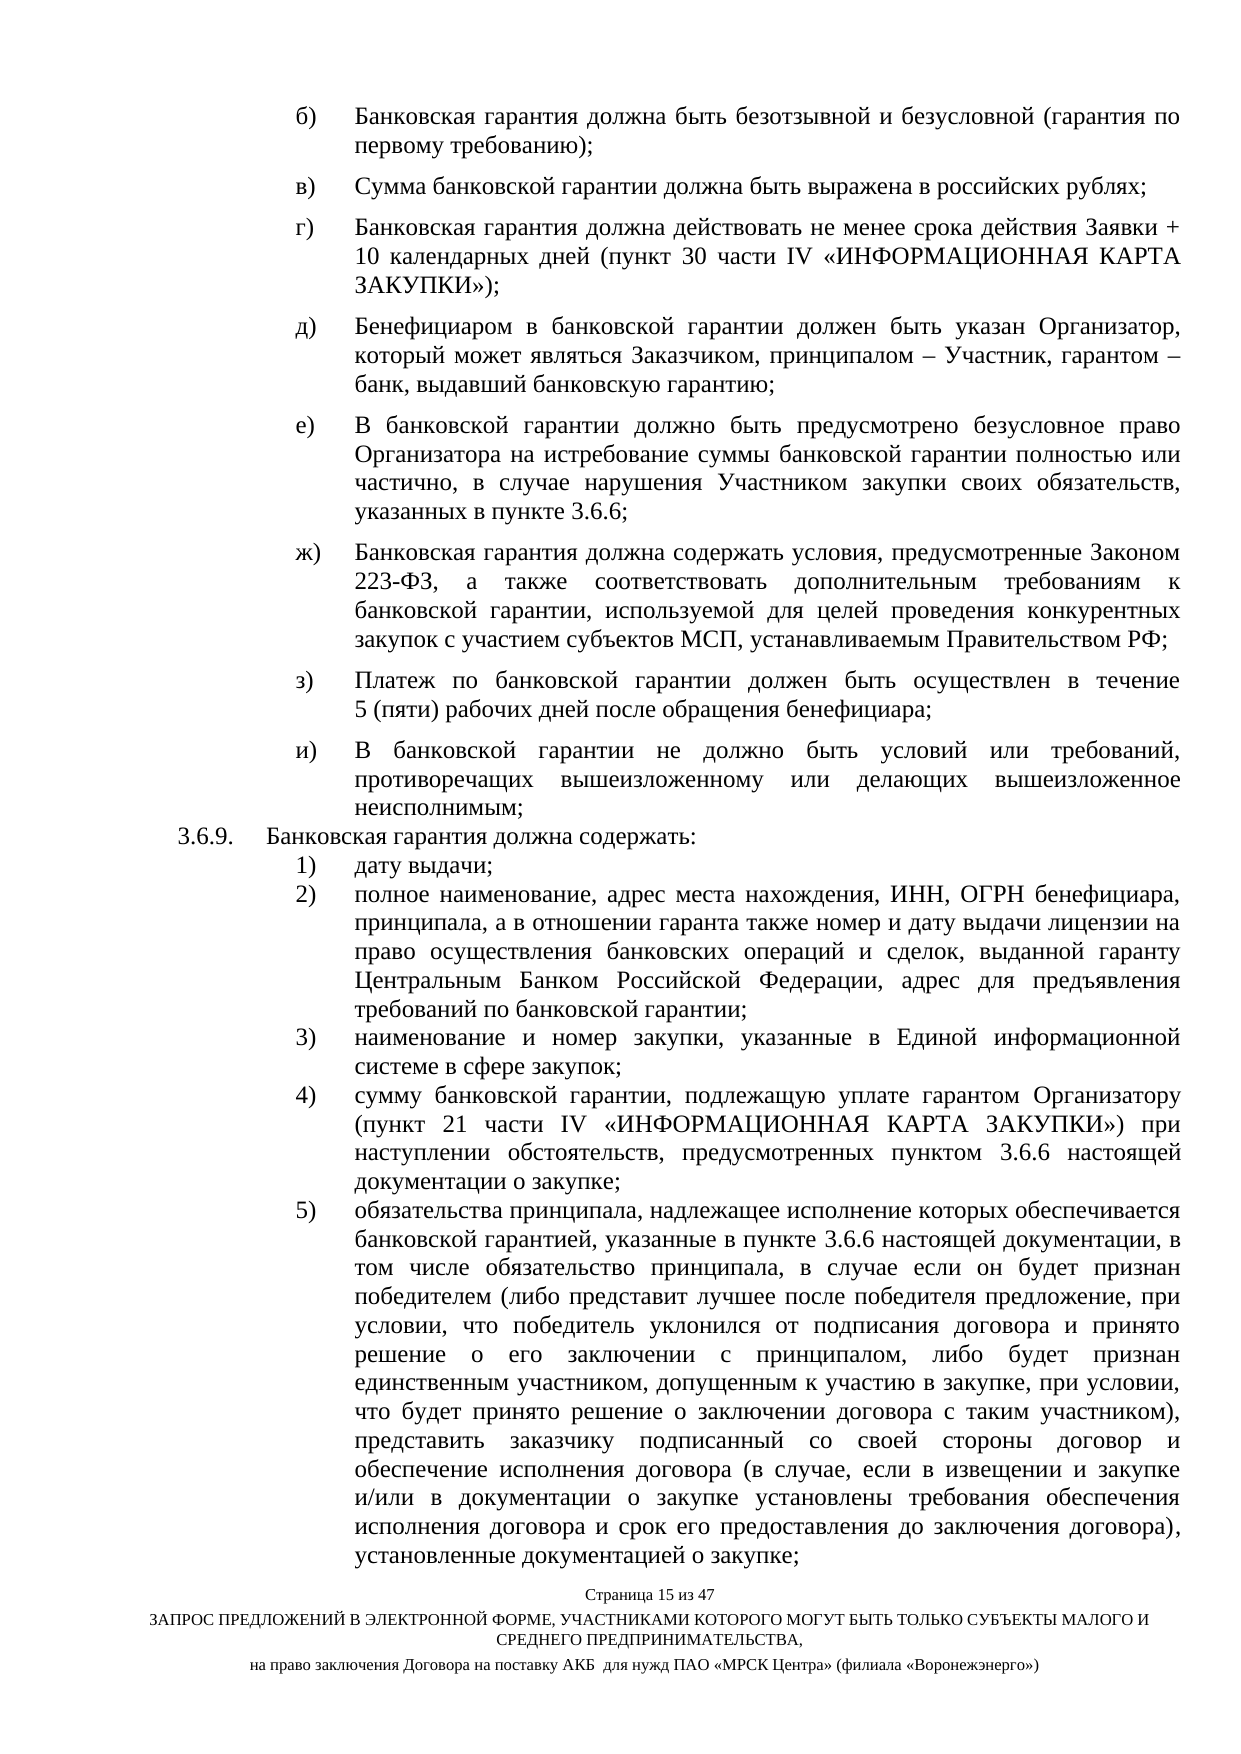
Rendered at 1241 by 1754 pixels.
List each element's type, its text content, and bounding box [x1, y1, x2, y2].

list В банковской гарантии должно быть предусмотрено безусловное право Организатора на истребование суммы банковской гарантии полностью или частично, в случае нарушения Участником закупки своих обязательств, указанных в пункте 3.6.6; [295, 410, 1181, 525]
subtitle Банковская гарантия должна содержать: [118, 821, 1181, 850]
list сумму банковской гарантии, подлежащую уплате гарантом Организатору (пункт 21 части IV «ИНФОРМАЦИОННАЯ КАРТА ЗАКУПКИ») при наступлении обстоятельств, предусмотренных пунктом 3.6.6 настоящей документации о закупке; [295, 1080, 1181, 1195]
list Бенефициаром в банковской гарантии должен быть указан Организатор, который может являться Заказчиком, принципалом – Участник, гарантом – банк, выдавший банковскую гарантию; [295, 311, 1181, 397]
list Банковская гарантия должна быть безотзывной и безусловной (гарантия по первому требованию); [295, 101, 1181, 159]
list Банковская гарантия должна содержать условия, предусмотренные Законом 223-ФЗ, а также соответствовать дополнительным требованиям к банковской гарантии, используемой для целей проведения конкурентных закупок с участием субъектов МСП, устанавливаемым Правительством РФ; [295, 537, 1181, 652]
list полное наименование, адрес места нахождения, ИНН, ОГРН бенефициара, принципала, а в отношении гаранта также номер и дату выдачи лицензии на право осуществления банковских операций и сделок, выданной гаранту Центральным Банком Российской Федерации, адрес для предъявления требований по банковской гарантии; [295, 879, 1181, 1022]
list наименование и номер закупки, указанные в Единой информационной системе в сфере закупок; [295, 1022, 1181, 1080]
list Банковская гарантия должна действовать не менее срока действия Заявки + 10 календарных дней (пункт 30 части IV «ИНФОРМАЦИОННАЯ КАРТА ЗАКУПКИ»); [295, 212, 1181, 299]
list В банковской гарантии не должно быть условий или требований, противоречащих вышеизложенному или делающих вышеизложенное неисполнимым; [295, 735, 1181, 821]
list Сумма банковской гарантии должна быть выражена в российских рублях; [295, 171, 1181, 200]
list Платеж по банковской гарантии должен быть осуществлен в течение 5 (пяти) рабочих дней после обращения бенефициара; [295, 665, 1181, 722]
list дату выдачи; [295, 850, 1181, 879]
list обязательства принципала, надлежащее исполнение которых обеспечивается банковской гарантией, указанные в пункте 3.6.6 настоящей документации, в том числе обязательство принципала, в случае если он будет признан победителем (либо представит лучшее после победителя предложение, при условии, что победитель уклонился от подписания договора и принято решение о его заключении с принципалом, либо будет признан единственным участником, допущенным к участию в закупке, при условии, что будет принято решение о заключении договора с таким участником), представить заказчику подписанный со своей стороны договор и обеспечение исполнения договора (в случае, если в извещении и закупке и/или в документации о закупке установлены требования обеспечения исполнения договора и срок его предоставления до заключения договора), установленные документацией о закупке; [295, 1195, 1181, 1569]
